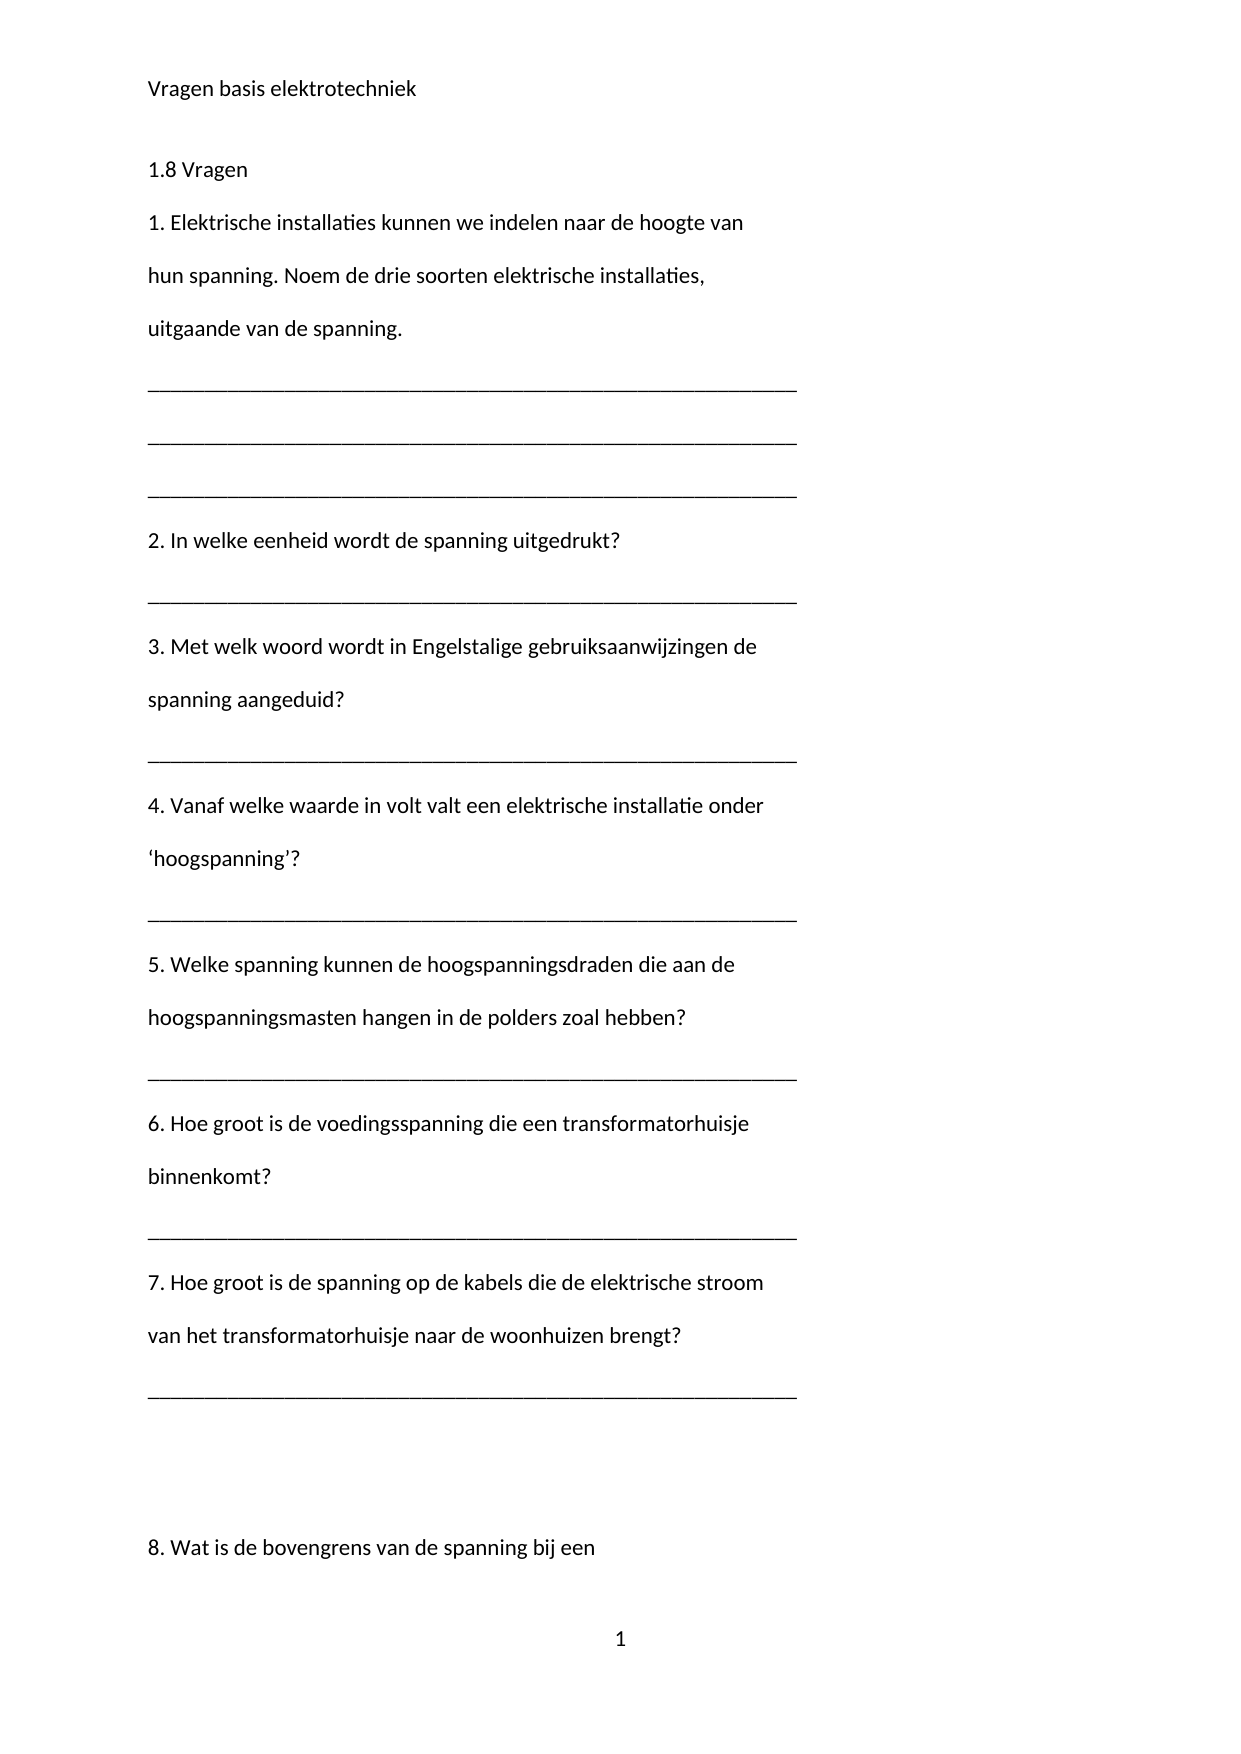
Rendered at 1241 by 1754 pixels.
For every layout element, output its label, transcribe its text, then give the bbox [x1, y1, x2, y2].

text 6. Hoe groot is de voedingsspanning die een transformatorhuisje [148, 1109, 1093, 1137]
text hoogspanningsmasten hangen in de polders zoal hebben? [148, 1003, 1093, 1031]
text van het transformatorhuisje naar de woonhuizen brengt? [148, 1321, 1093, 1349]
text _________________________________________________________ [148, 579, 1093, 607]
text _________________________________________________________ [148, 897, 1093, 925]
text uitgaande van de spanning. [148, 314, 1093, 342]
text _________________________________________________________ [148, 1215, 1093, 1243]
text _________________________________________________________ [148, 367, 1093, 395]
text _________________________________________________________ [148, 738, 1093, 766]
text 4. Vanaf welke waarde in volt valt een elektrische installatie onder [148, 791, 1093, 819]
text _________________________________________________________ [148, 473, 1093, 501]
text 1.8 Vragen [148, 155, 1093, 183]
text 2. In welke eenheid wordt de spanning uitgedrukt? [148, 526, 1093, 554]
text 8. Wat is de bovengrens van de spanning bij een [148, 1533, 1093, 1561]
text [148, 1374, 1093, 1402]
text _________________________________________________________ [148, 420, 1093, 448]
text 7. Hoe groot is de spanning op de kabels die de elektrische stroom [148, 1268, 1093, 1296]
text 3. Met welk woord wordt in Engelstalige gebruiksaanwijzingen de [148, 632, 1093, 660]
text ‘hoogspanning’? [148, 844, 1093, 872]
text binnenkomt? [148, 1162, 1093, 1190]
text hun spanning. Noem de drie soorten elektrische installaties, [148, 261, 1093, 289]
text 5. Welke spanning kunnen de hoogspanningsdraden die aan de [148, 950, 1093, 978]
text _________________________________________________________ [148, 1056, 1093, 1084]
text spanning aangeduid? [148, 685, 1093, 713]
text 1. Elektrische installaties kunnen we indelen naar de hoogte van [148, 208, 1093, 236]
